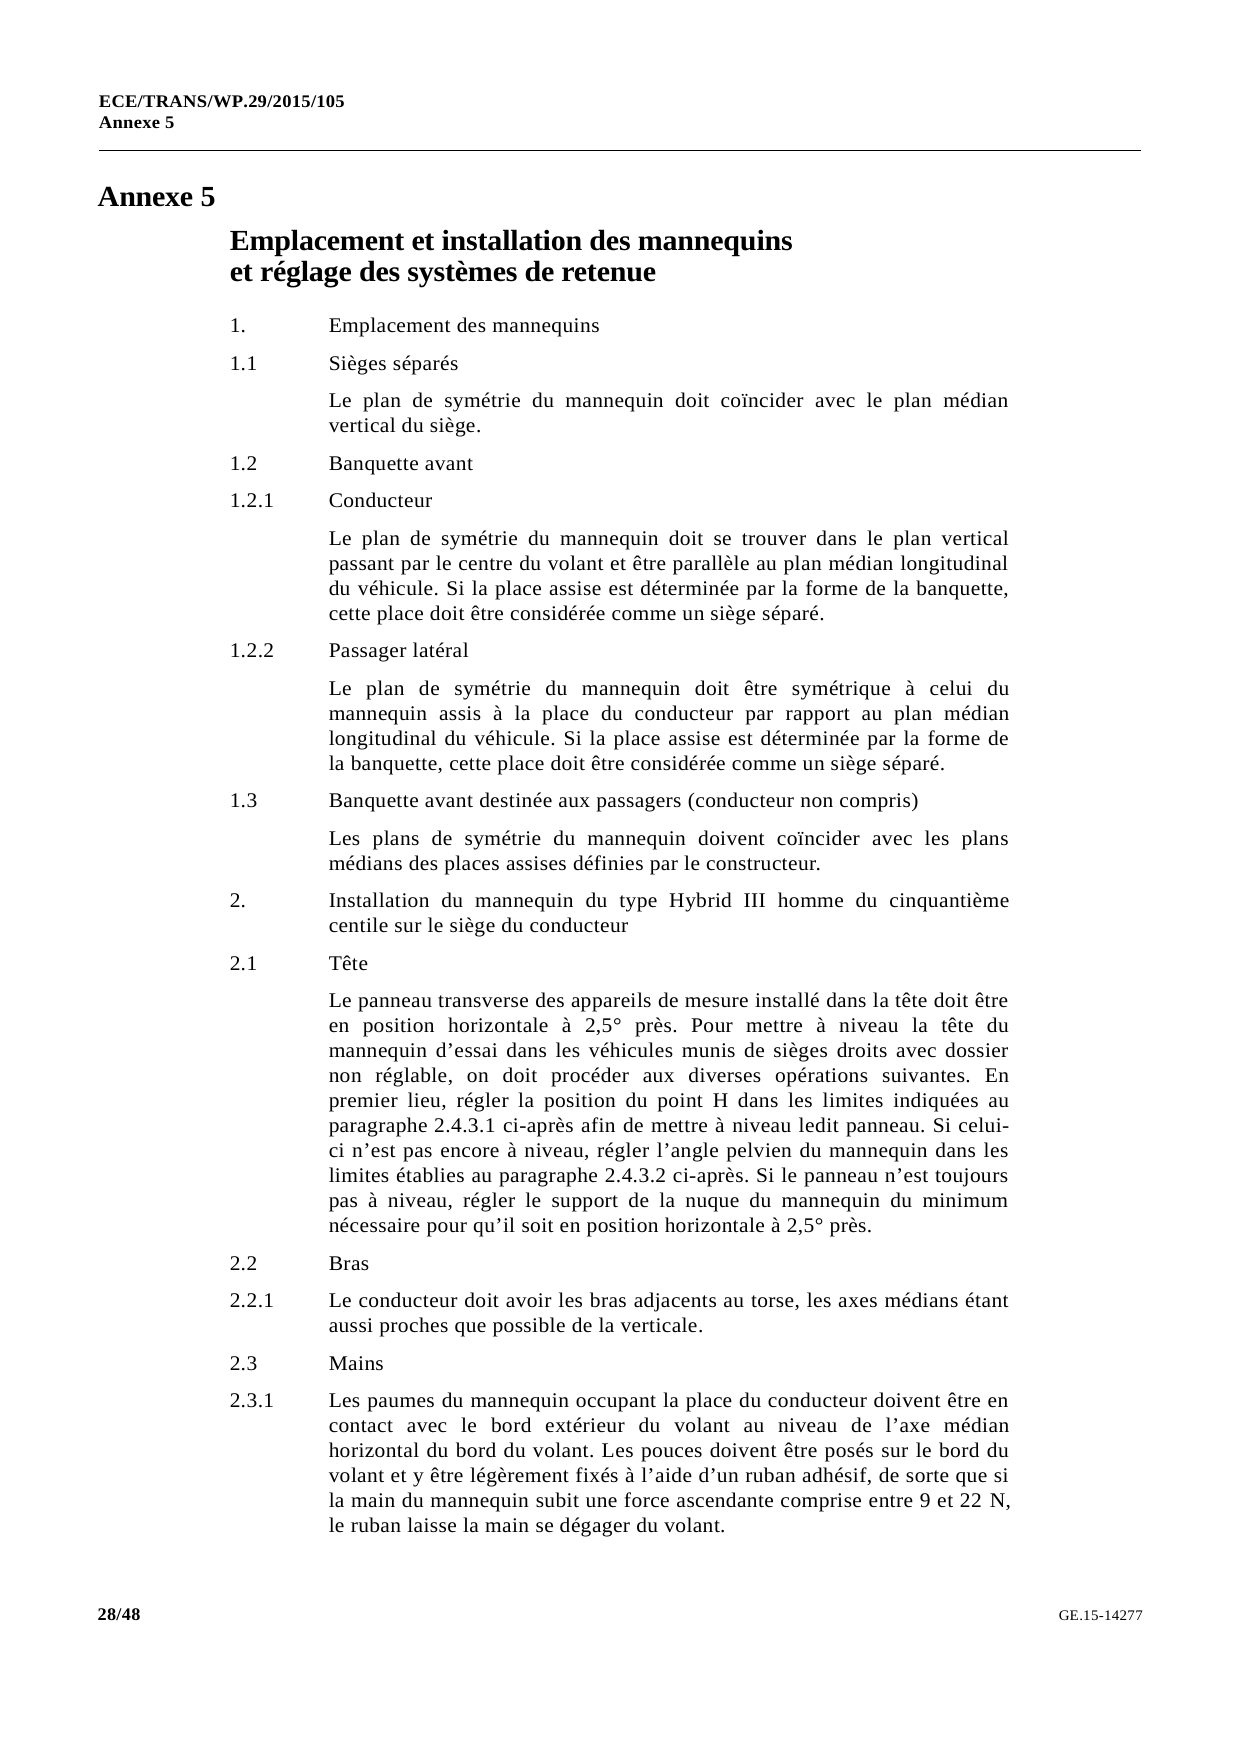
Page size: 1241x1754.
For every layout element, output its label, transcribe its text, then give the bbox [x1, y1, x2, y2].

text Le panneau transverse des appareils de mesure installé dans la tête doit être en position horizontale à 2,5° près. Pour mettre à niveau la tête du mannequin d’essai dans les véhicules munis de sièges droits avec dossier non réglable, on doit procéder aux diverses opérations suivantes. En premier lieu, régler la position du point H dans les limites indiquées au paragraphe 2.4.3.1 ci-après afin de mettre à niveau ledit panneau. Si celui-ci n’est pas encore à niveau, régler l’angle pelvien du mannequin dans les limites établies au paragraphe 2.4.3.2 ci-après. Si le panneau n’est toujours pas à niveau, régler le support de la nuque du mannequin du minimum nécessaire pour qu’il soit en position horizontale à 2,5° près. [229, 988, 1011, 1238]
text Le plan de symétrie du mannequin doit se trouver dans le plan vertical passant par le centre du volant et être parallèle au plan médian longitudinal du véhicule. Si la place assise est déterminée par la forme de la banquette, cette place doit être considérée comme un siège séparé. [229, 525, 1011, 625]
text 1. Emplacement des mannequins [229, 313, 1011, 338]
text 2.2 Bras [229, 1250, 1011, 1275]
text 1.2.1 Conducteur [229, 488, 1011, 513]
text Le plan de symétrie du mannequin doit être symétrique à celui du mannequin assis à la place du conducteur par rapport au plan médian longitudinal du véhicule. Si la place assise est déterminée par la forme de la banquette, cette place doit être considérée comme un siège séparé. [229, 675, 1011, 775]
text 2.2.1 Le conducteur doit avoir les bras adjacents au torse, les axes médians étant aussi proches que possible de la verticale. [229, 1288, 1011, 1338]
text 2.3.1 Les paumes du mannequin occupant la place du conducteur doivent être en contact avec le bord extérieur du volant au niveau de l’axe médian horizontal du bord du volant. Les pouces doivent être posés sur le bord du volant et y être légèrement fixés à l’aide d’un ruban adhésif, de sorte que si la main du mannequin subit une force ascendante comprise entre 9 et 22 N, le ruban laisse la main se dégager du volant. [229, 1388, 1011, 1538]
text 1.2.2 Passager latéral [229, 638, 1011, 663]
text 1.1 Sièges séparés [229, 350, 1011, 375]
text 1.2 Banquette avant [229, 450, 1011, 475]
text Le plan de symétrie du mannequin doit coïncider avec le plan médian vertical du siège. [229, 388, 1011, 438]
text Les plans de symétrie du mannequin doivent coïncider avec les plans médians des places assises définies par le constructeur. [229, 825, 1011, 875]
text 2.3 Mains [229, 1350, 1011, 1375]
text 2. Installation du mannequin du type Hybrid III homme du cinquantième centile sur le siège du conducteur [229, 888, 1011, 938]
text Annexe 5 [97, 181, 1011, 213]
text 1.3 Banquette avant destinée aux passagers (conducteur non compris) [229, 788, 1011, 813]
text 2.1 Tête [229, 950, 1011, 975]
text Emplacement et installation des mannequins et réglage des systèmes de retenue [97, 225, 1011, 288]
